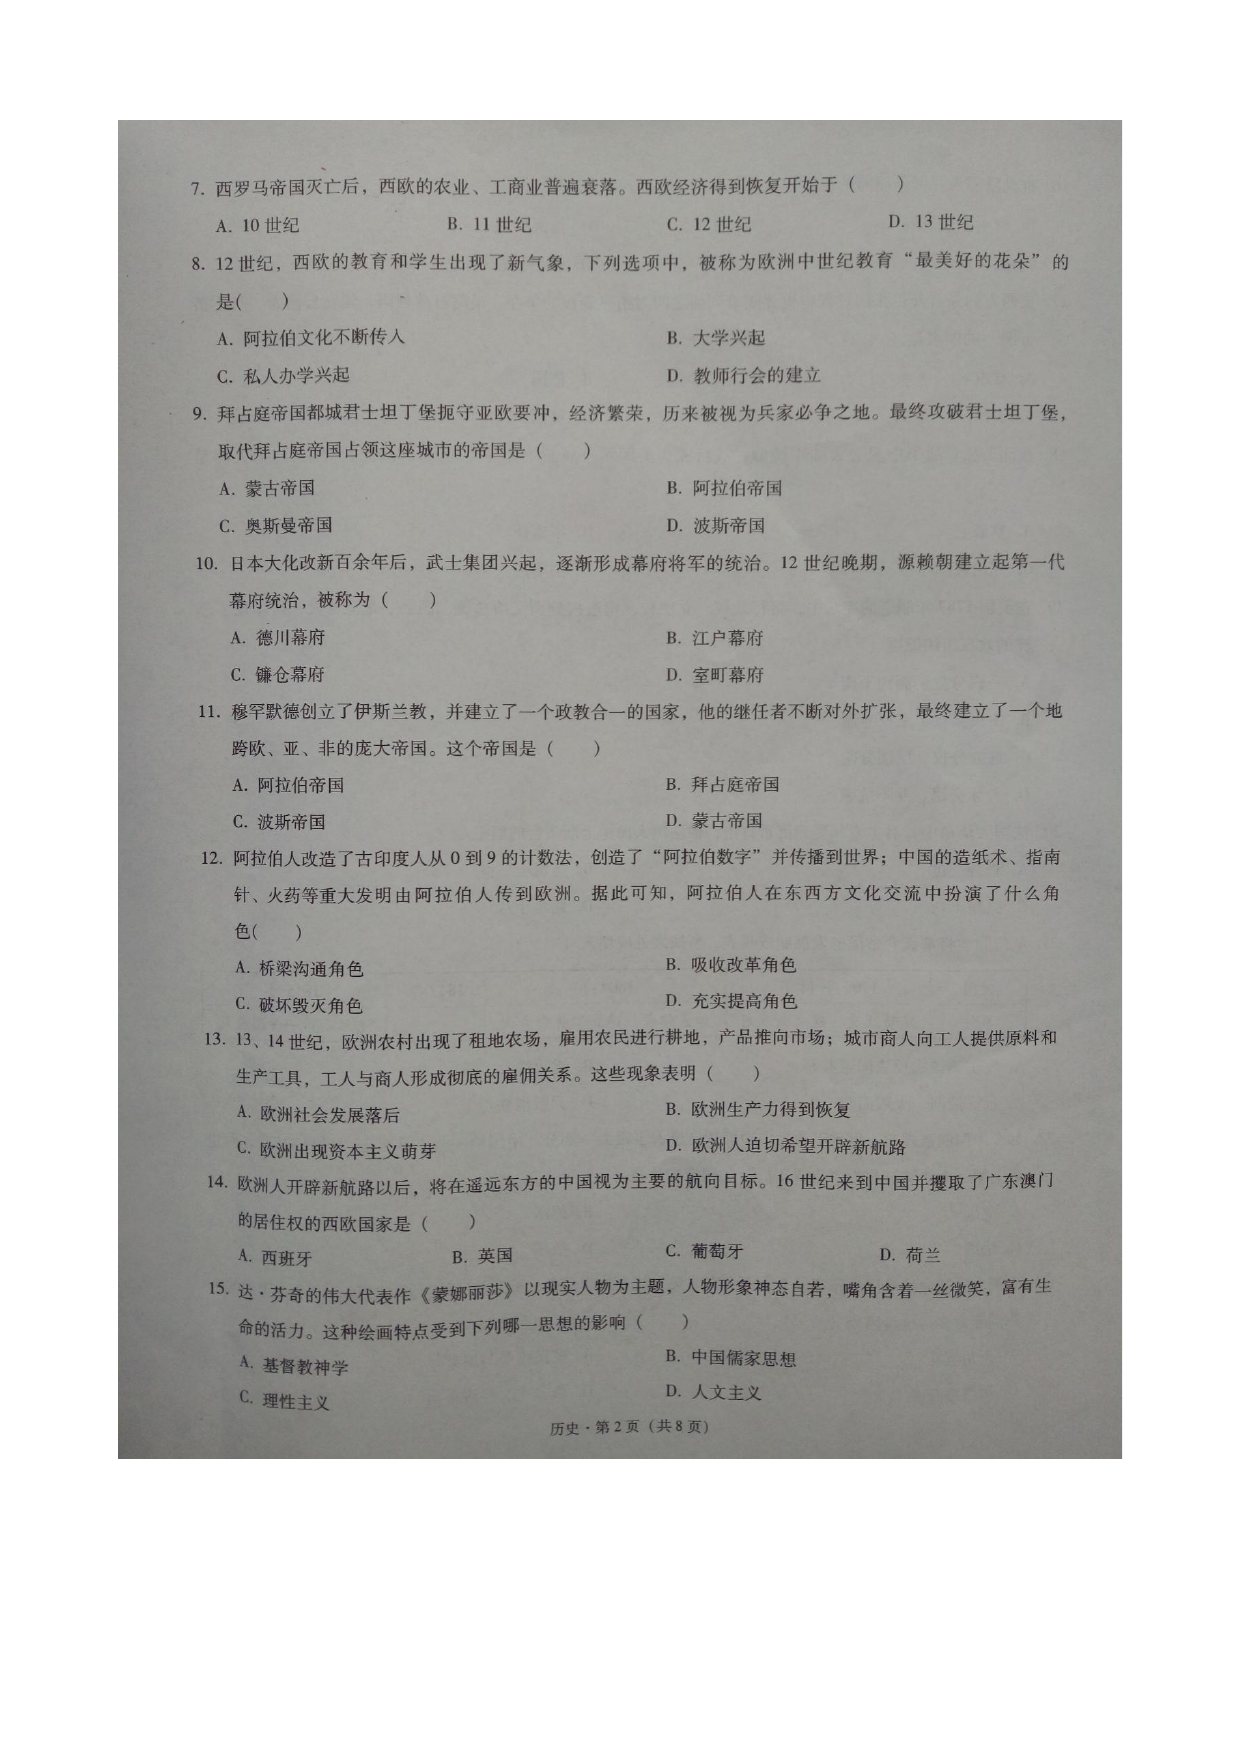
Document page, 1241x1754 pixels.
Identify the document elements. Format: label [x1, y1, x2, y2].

picture [118, 120, 1123, 1459]
